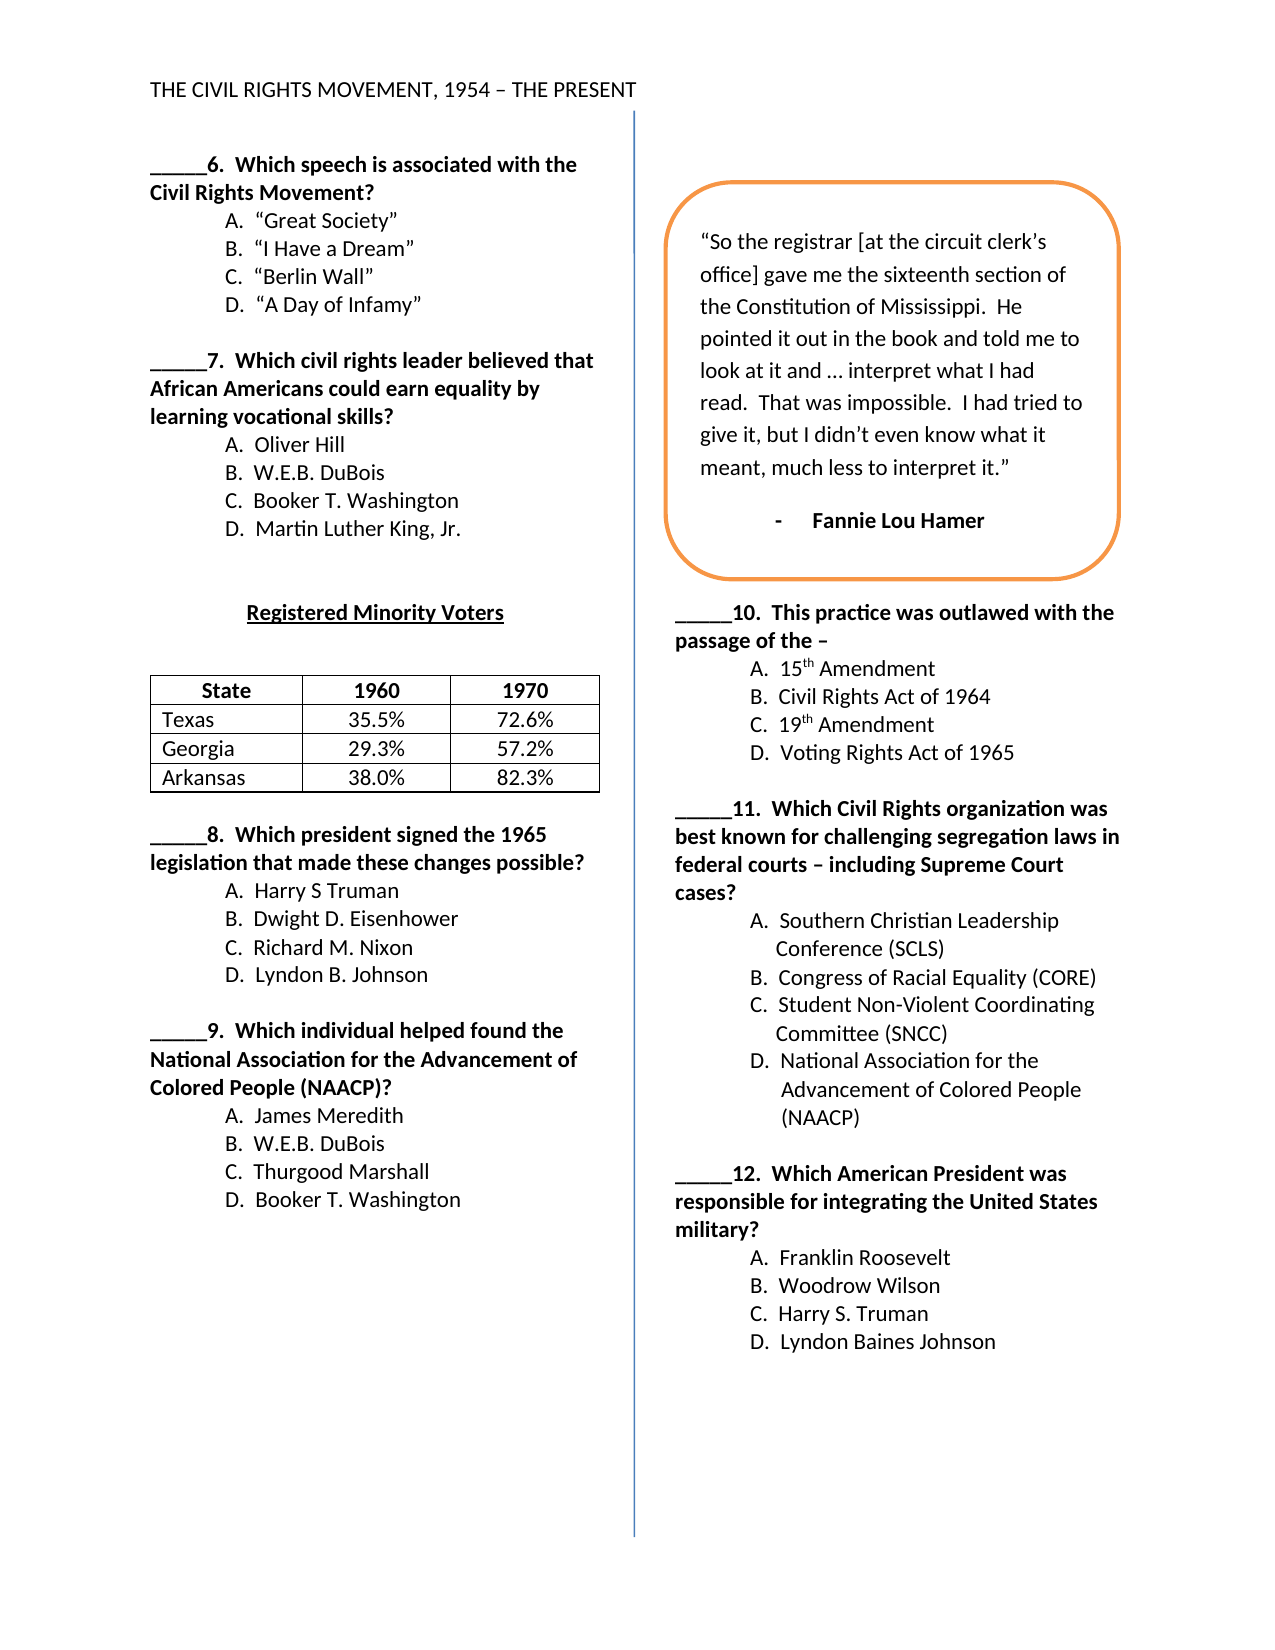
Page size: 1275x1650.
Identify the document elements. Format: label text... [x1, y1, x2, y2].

text A. “Great Society” [150, 206, 600, 234]
text _____7. Which civil rights leader believed that African Americans could earn equality by learning vocational skills? [150, 346, 600, 430]
text D. “A Day of Infamy” [150, 290, 600, 318]
text B. Woodrow Wilson [675, 1271, 1125, 1299]
text C. 19th Amendment [675, 710, 1125, 738]
text B. “I Have a Dream” [150, 234, 600, 262]
table_cell 57.2% [451, 734, 599, 762]
text D. Martin Luther King, Jr. [150, 514, 600, 542]
text Conference (SCLS) [675, 934, 1125, 963]
text C. Student Non-Violent Coordinating [675, 991, 1125, 1019]
text D. Lyndon B. Johnson [150, 961, 600, 989]
text C. Richard M. Nixon [150, 933, 600, 961]
text D. Lyndon Baines Johnson [675, 1327, 1125, 1355]
text B. Dwight D. Eisenhower [150, 904, 600, 933]
text A. Southern Christian Leadership [675, 907, 1125, 934]
table_header 1960 [303, 676, 450, 704]
text C. “Berlin Wall” [150, 262, 600, 290]
text _____8. Which president signed the 1965 legislation that made these changes possible? [150, 821, 600, 877]
table_header State [151, 676, 302, 704]
text C. Thurgood Marshall [150, 1157, 600, 1185]
text C. Booker T. Washington [150, 486, 600, 514]
text (NAACP) [675, 1103, 1125, 1131]
table_cell 82.3% [451, 764, 599, 791]
text A. James Meredith [150, 1101, 600, 1129]
text D. Voting Rights Act of 1965 [675, 738, 1125, 766]
table_cell Georgia [151, 734, 302, 762]
text B. W.E.B. DuBois [150, 1129, 600, 1157]
table_cell Texas [151, 705, 302, 733]
text A. 15th Amendment [675, 654, 1125, 682]
text D. Booker T. Washington [150, 1185, 600, 1213]
text C. Harry S. Truman [675, 1299, 1125, 1327]
text A. Oliver Hill [150, 430, 600, 458]
table_cell 29.3% [303, 734, 450, 762]
table_header 1970 [451, 676, 599, 704]
text _____10. This practice was outlawed with the passage of the – [675, 598, 1125, 654]
text _____9. Which individual helped found the National Association for the Advancement of Colored People (NAACP)? [150, 1017, 600, 1101]
table_cell 72.6% [451, 705, 599, 733]
table_cell 38.0% [303, 764, 450, 791]
text Committee (SNCC) [675, 1019, 1125, 1047]
text Registered Minority Voters [150, 598, 600, 626]
text Advancement of Colored People [675, 1075, 1125, 1103]
text A. Harry S Truman [150, 877, 600, 904]
text D. National Association for the [675, 1047, 1125, 1075]
table_cell Arkansas [151, 764, 302, 791]
text _____12. Which American President was responsible for integrating the United States military? [675, 1159, 1125, 1243]
text B. Civil Rights Act of 1964 [675, 682, 1125, 710]
text B. W.E.B. DuBois [150, 458, 600, 486]
text _____11. Which Civil Rights organization was best known for challenging segregation laws in federal courts – including Supreme Court cases? [675, 794, 1125, 907]
text _____6. Which speech is associated with the Civil Rights Movement? [150, 150, 600, 206]
text B. Congress of Racial Equality (CORE) [675, 963, 1125, 991]
table_cell 35.5% [303, 705, 450, 733]
text A. Franklin Roosevelt [675, 1243, 1125, 1271]
